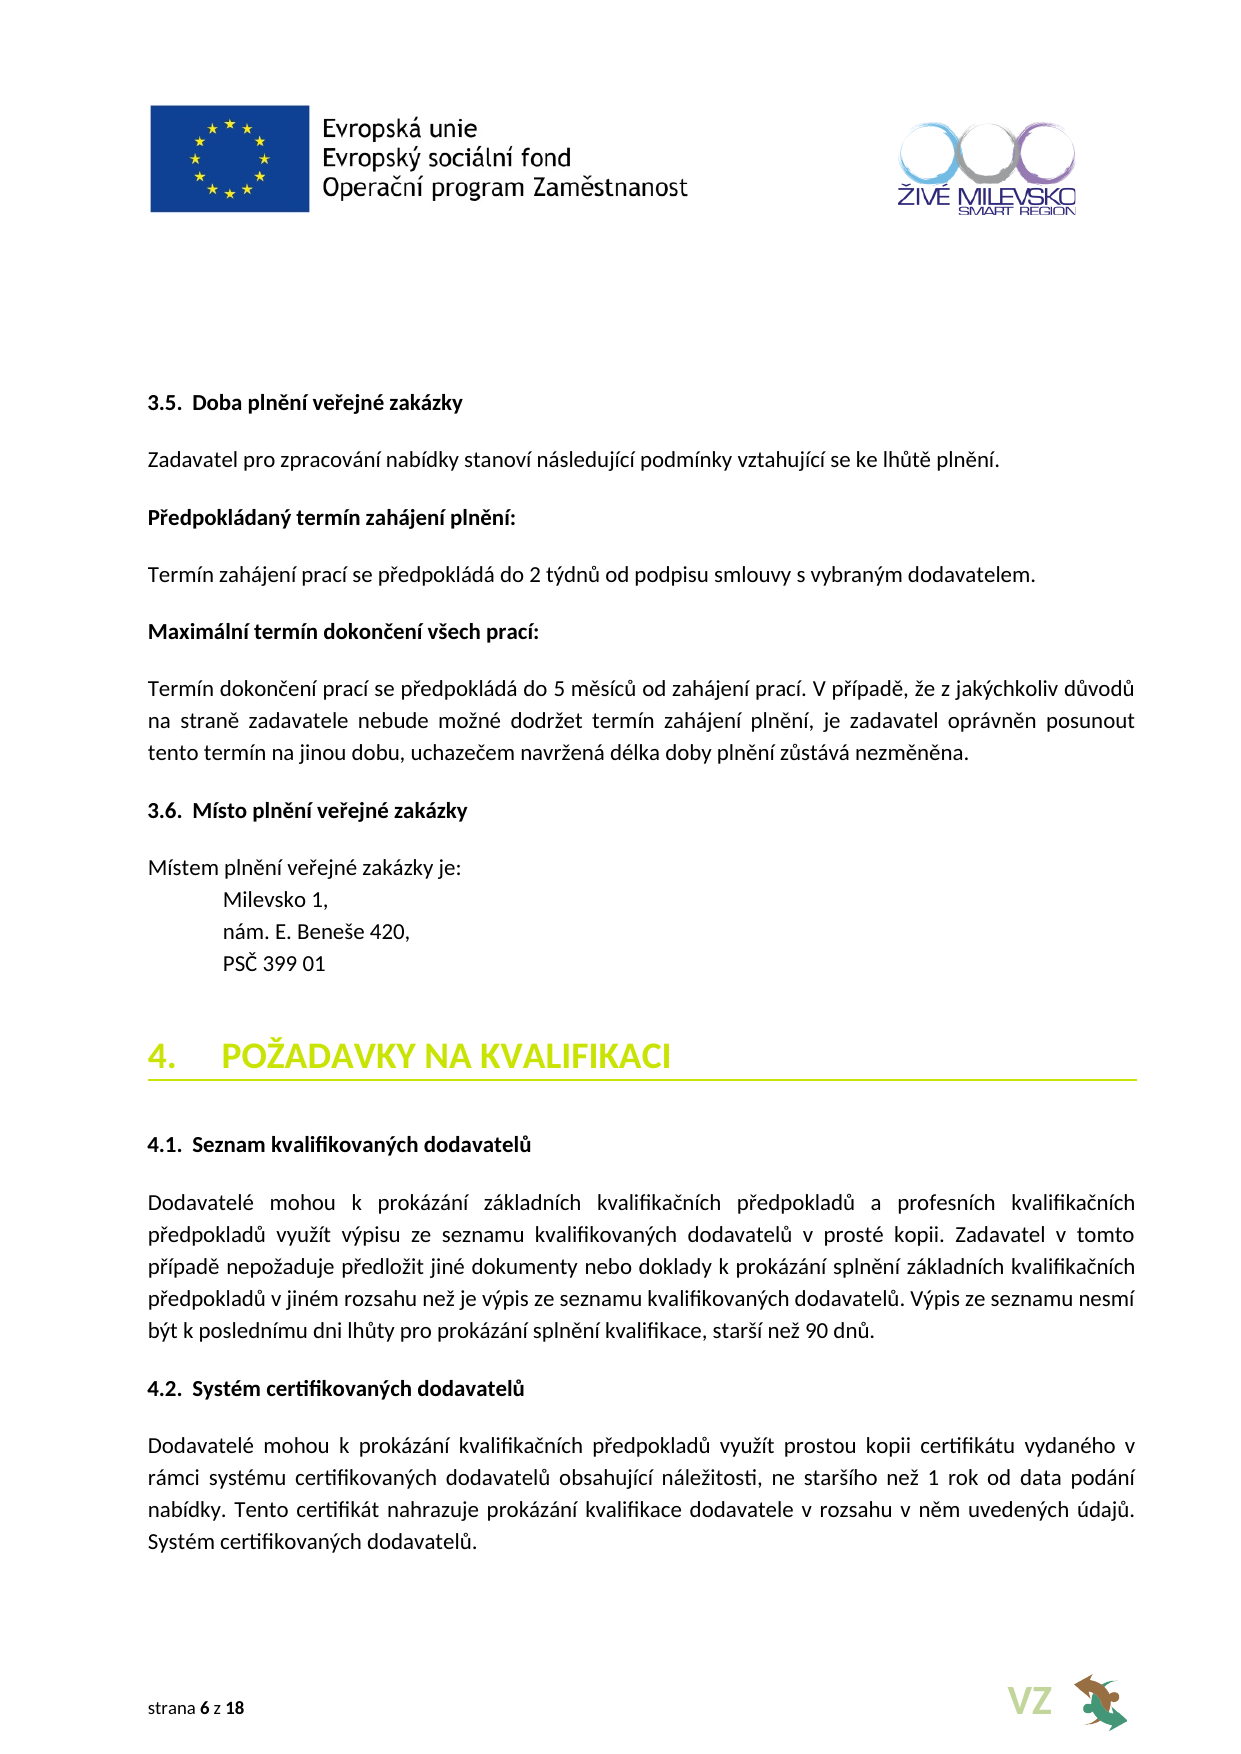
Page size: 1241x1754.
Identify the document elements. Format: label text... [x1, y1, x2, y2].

text Zadavatel pro zpracování nabídky stanoví následující podmínky vztahující se ke lhůtě plnění. [148, 445, 1137, 473]
text Předpokládaný termín zahájení plnění: [148, 503, 1137, 531]
text PSČ 399 01 [223, 949, 1137, 977]
subtitle Místo plnění veřejné zakázky [147, 796, 1137, 824]
text Milevsko 1, [223, 885, 1137, 913]
text Dodavatelé mohou k prokázání kvalifikačních předpokladů využít prostou kopii certifikátu vydaného v rámci systému certifikovaných dodavatelů obsahující náležitosti, ne staršího než 1 rok od data podání nabídky. Tento certifikát nahrazuje prokázání kvalifikace dodavatele v rozsahu v něm uvedených údajů. Systém certifikovaných dodavatelů. [148, 1431, 1137, 1556]
picture [1073, 1673, 1128, 1732]
text Termín zahájení prací se předpokládá do 2 týdnů od podpisu smlouvy s vybraným dodavatelem. [148, 560, 1137, 588]
subtitle Seznam kvalifikovaných dodavatelů [147, 1131, 1137, 1159]
text Maximální termín dokončení všech prací: [148, 617, 1137, 645]
text Termín dokončení prací se předpokládá do 5 měsíců od zahájení prací. V případě, že z jakýchkoliv důvodů na straně zadavatele nebude možné dodržet termín zahájení plnění, je zadavatel oprávněn posunout tento termín na jinou dobu, uchazečem navržená délka doby plnění zůstává nezměněna. [148, 674, 1137, 767]
picture [147, 102, 688, 215]
text nám. E. Beneše 420, [223, 917, 1137, 945]
subtitle POŽADAVKY NA KVALIFIKACI [148, 1032, 1137, 1079]
picture [898, 122, 1076, 215]
subtitle Doba plnění veřejné zakázky [147, 388, 1137, 416]
subtitle Systém certifikovaných dodavatelů [147, 1374, 1137, 1402]
text Místem plnění veřejné zakázky je: [148, 853, 1137, 881]
text Dodavatelé mohou k prokázání základních kvalifikačních předpokladů a profesních kvalifikačních předpokladů využít výpisu ze seznamu kvalifikovaných dodavatelů v prosté kopii. Zadavatel v tomto případě nepožaduje předložit jiné dokumenty nebo doklady k prokázání splnění základních kvalifikačních předpokladů v jiném rozsahu než je výpis ze seznamu kvalifikovaných dodavatelů. Výpis ze seznamu nesmí být k poslednímu dni lhůty pro prokázání splnění kvalifikace, starší než 90 dnů. [148, 1188, 1137, 1344]
